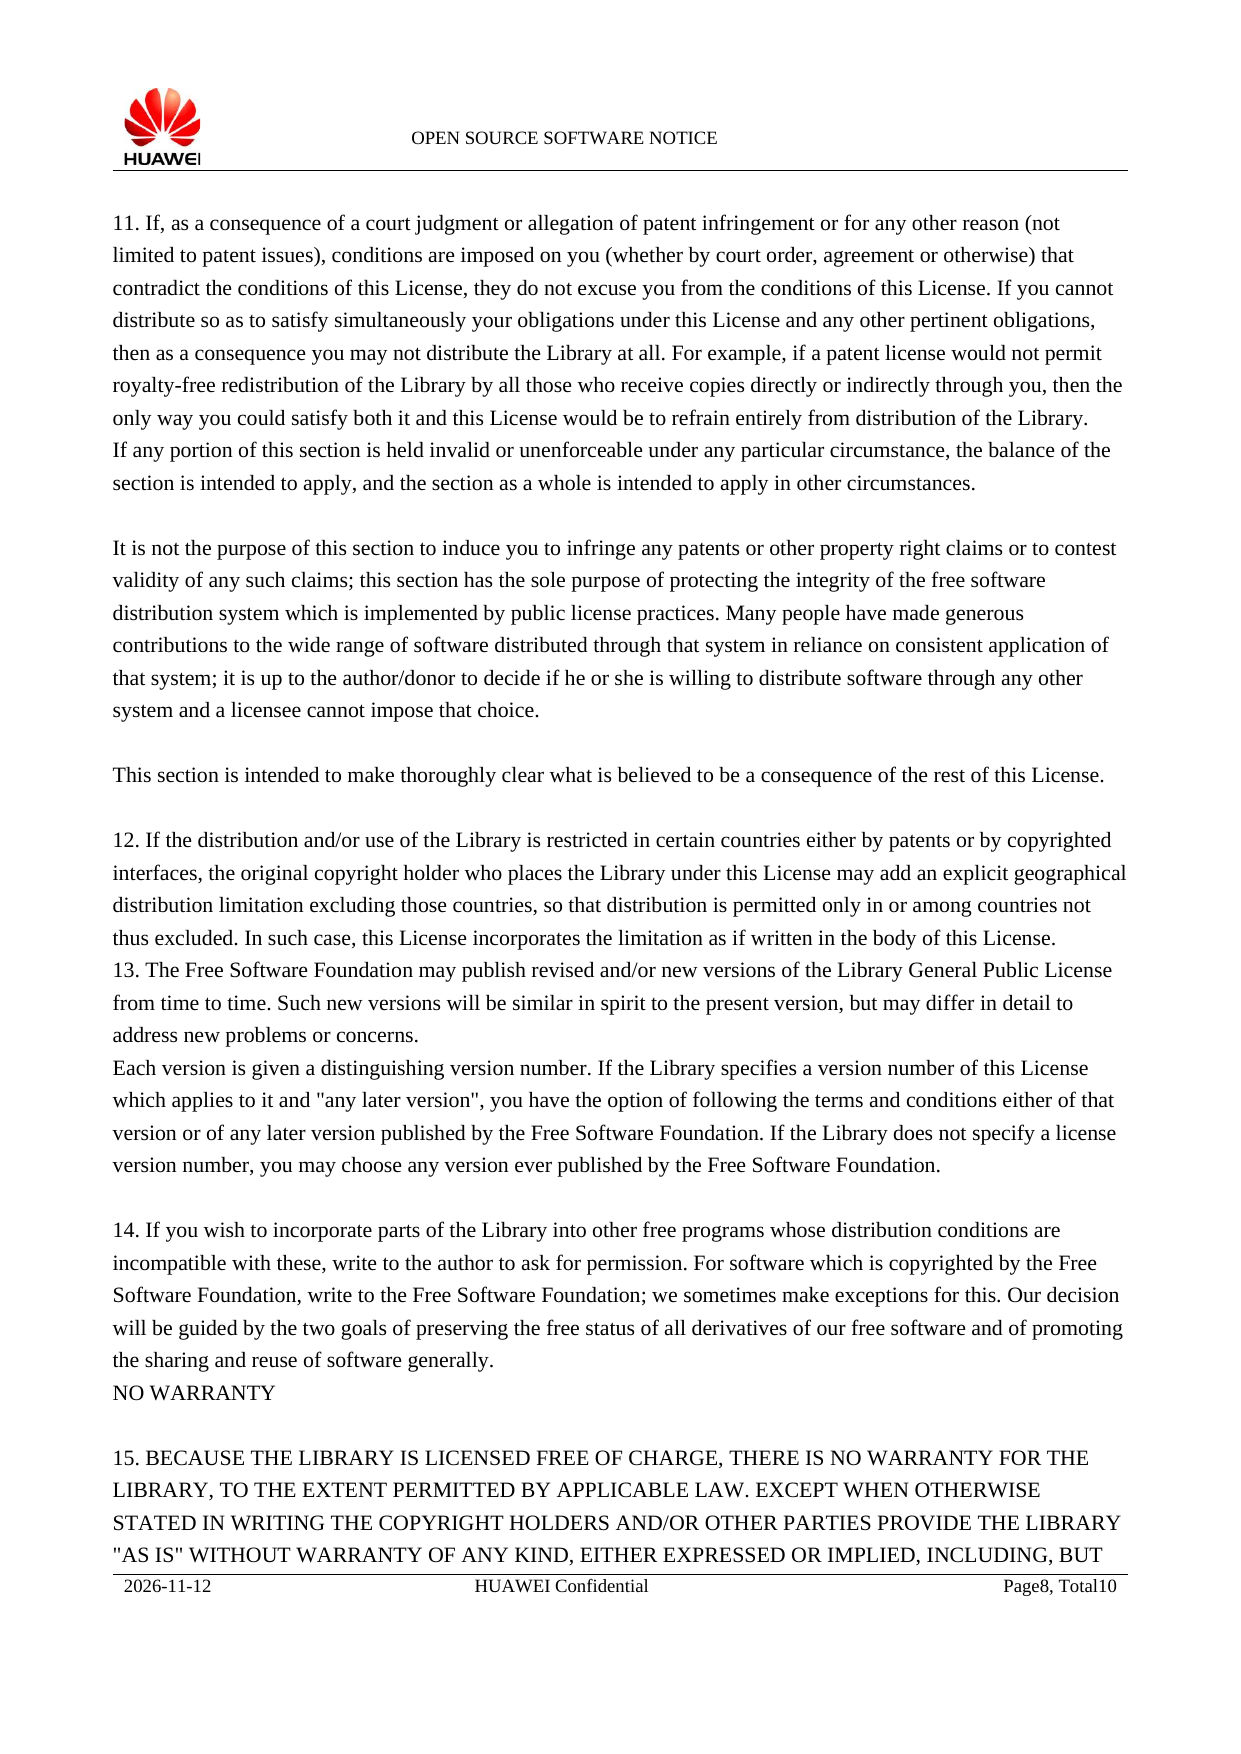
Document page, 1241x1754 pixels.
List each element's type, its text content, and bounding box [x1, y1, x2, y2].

picture [124, 88, 201, 165]
